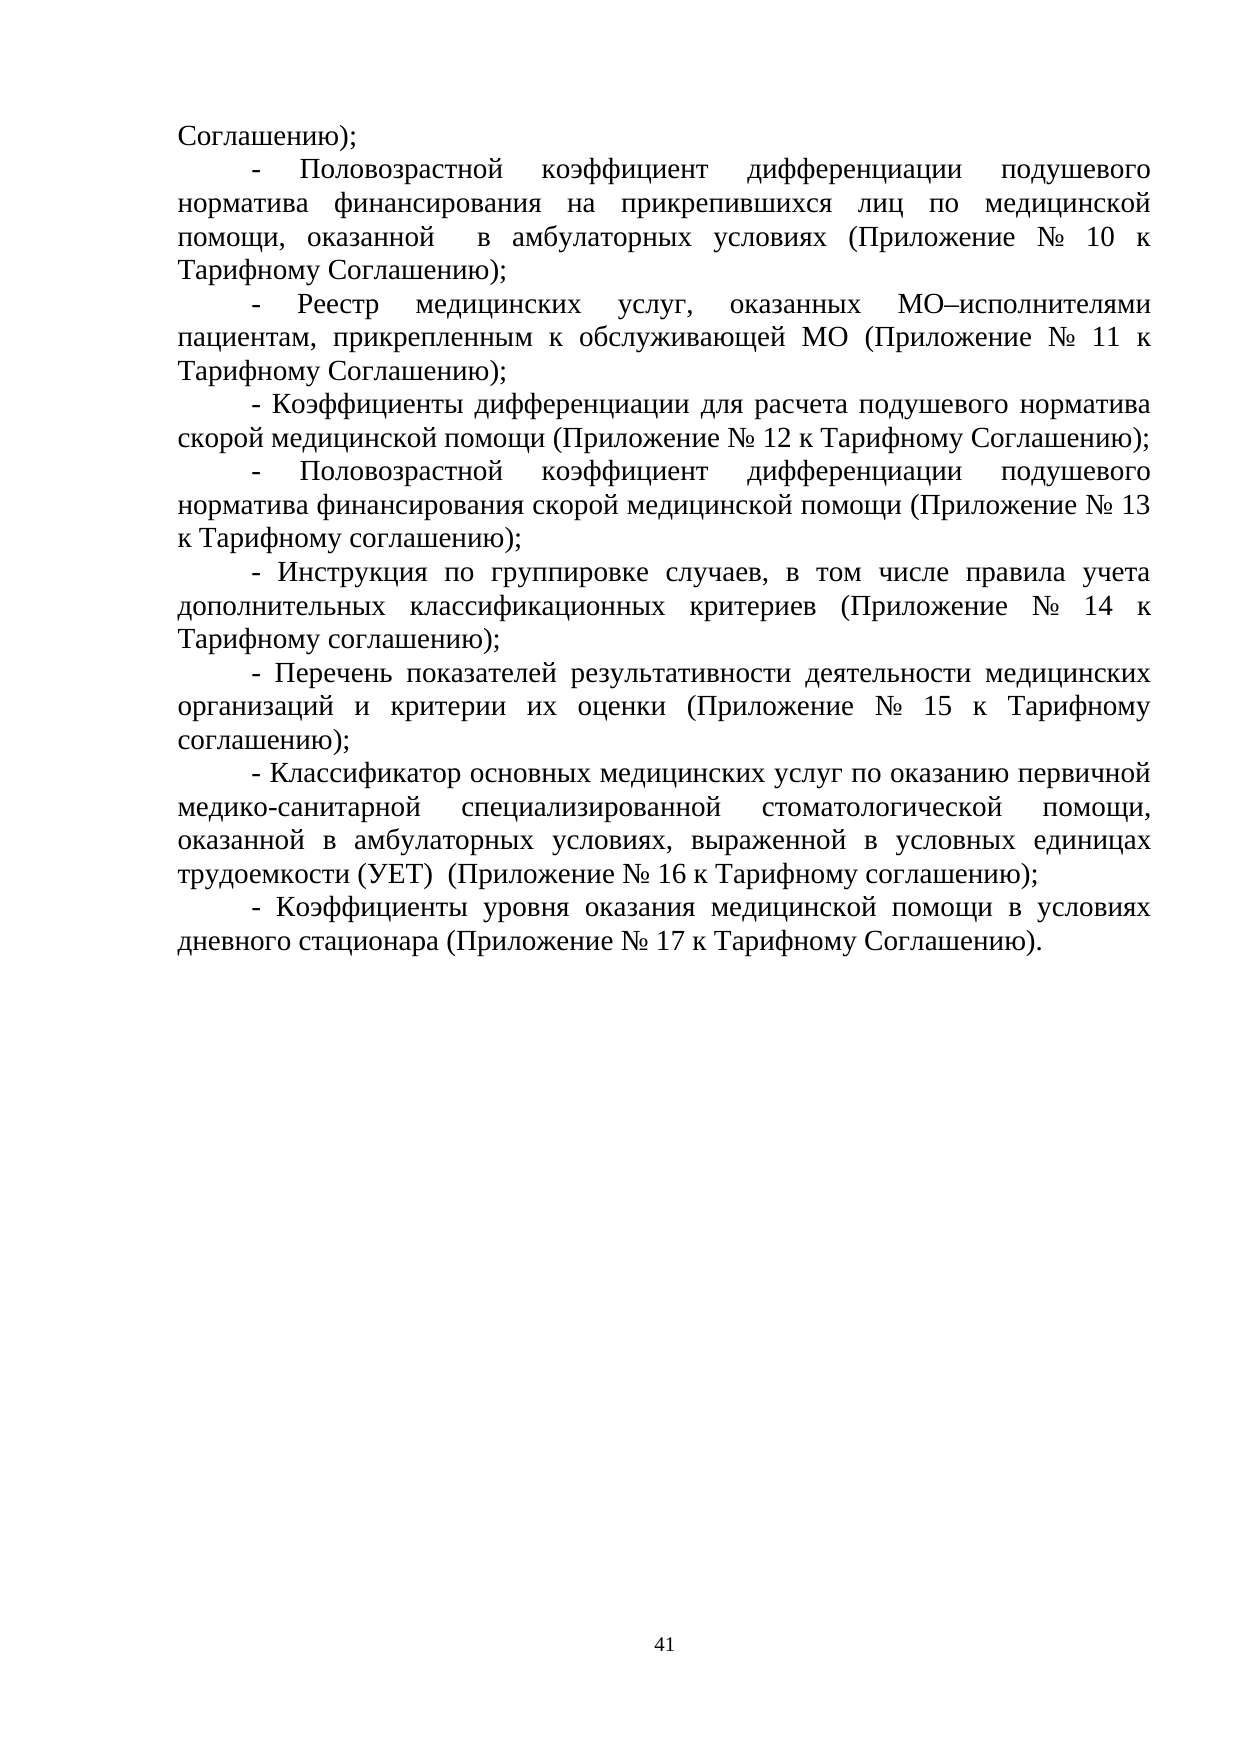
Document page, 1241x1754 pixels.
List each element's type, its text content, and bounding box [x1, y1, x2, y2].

text - Классификатор основных медицинских услуг по оказанию первичной медико-санитарной специализированной стоматологической помощи, оказанной в амбулаторных условиях, выраженной в условных единицах трудоемкости (УЕТ) (Приложение № 16 к Тарифному соглашению); [177, 755, 1152, 889]
text - Перечень показателей результативности деятельности медицинских организаций и критерии их оценки (Приложение № 15 к Тарифному соглашению); [177, 655, 1152, 755]
text - Инструкция по группировке случаев, в том числе правила учета дополнительных классификационных критериев (Приложение № 14 к Тарифному соглашению); [177, 554, 1152, 655]
subtitle - Коэффициенты уровня оказания медицинской помощи в условиях дневного стационара (Приложение № 17 к Тарифному Соглашению). [177, 889, 1152, 957]
subtitle - Половозрастной коэффициент дифференциации подушевого норматива финансирования на прикрепившихся лиц по медицинской помощи, оказанной в амбулаторных условиях (Приложение № 10 к Тарифному Соглашению); [177, 152, 1152, 286]
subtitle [177, 118, 1152, 152]
subtitle - Реестр медицинских услуг, оказанных МО–исполнителями пациентам, прикрепленным к обслуживающей МО (Приложение № 11 к Тарифному Соглашению); [177, 286, 1152, 386]
text - Половозрастной коэффициент дифференциации подушевого норматива финансирования скорой медицинской помощи (Приложение № 13 к Тарифному соглашению); [177, 453, 1152, 554]
text - Коэффициенты дифференциации для расчета подушевого норматива скорой медицинской помощи (Приложение № 12 к Тарифному Соглашению); [177, 386, 1152, 453]
